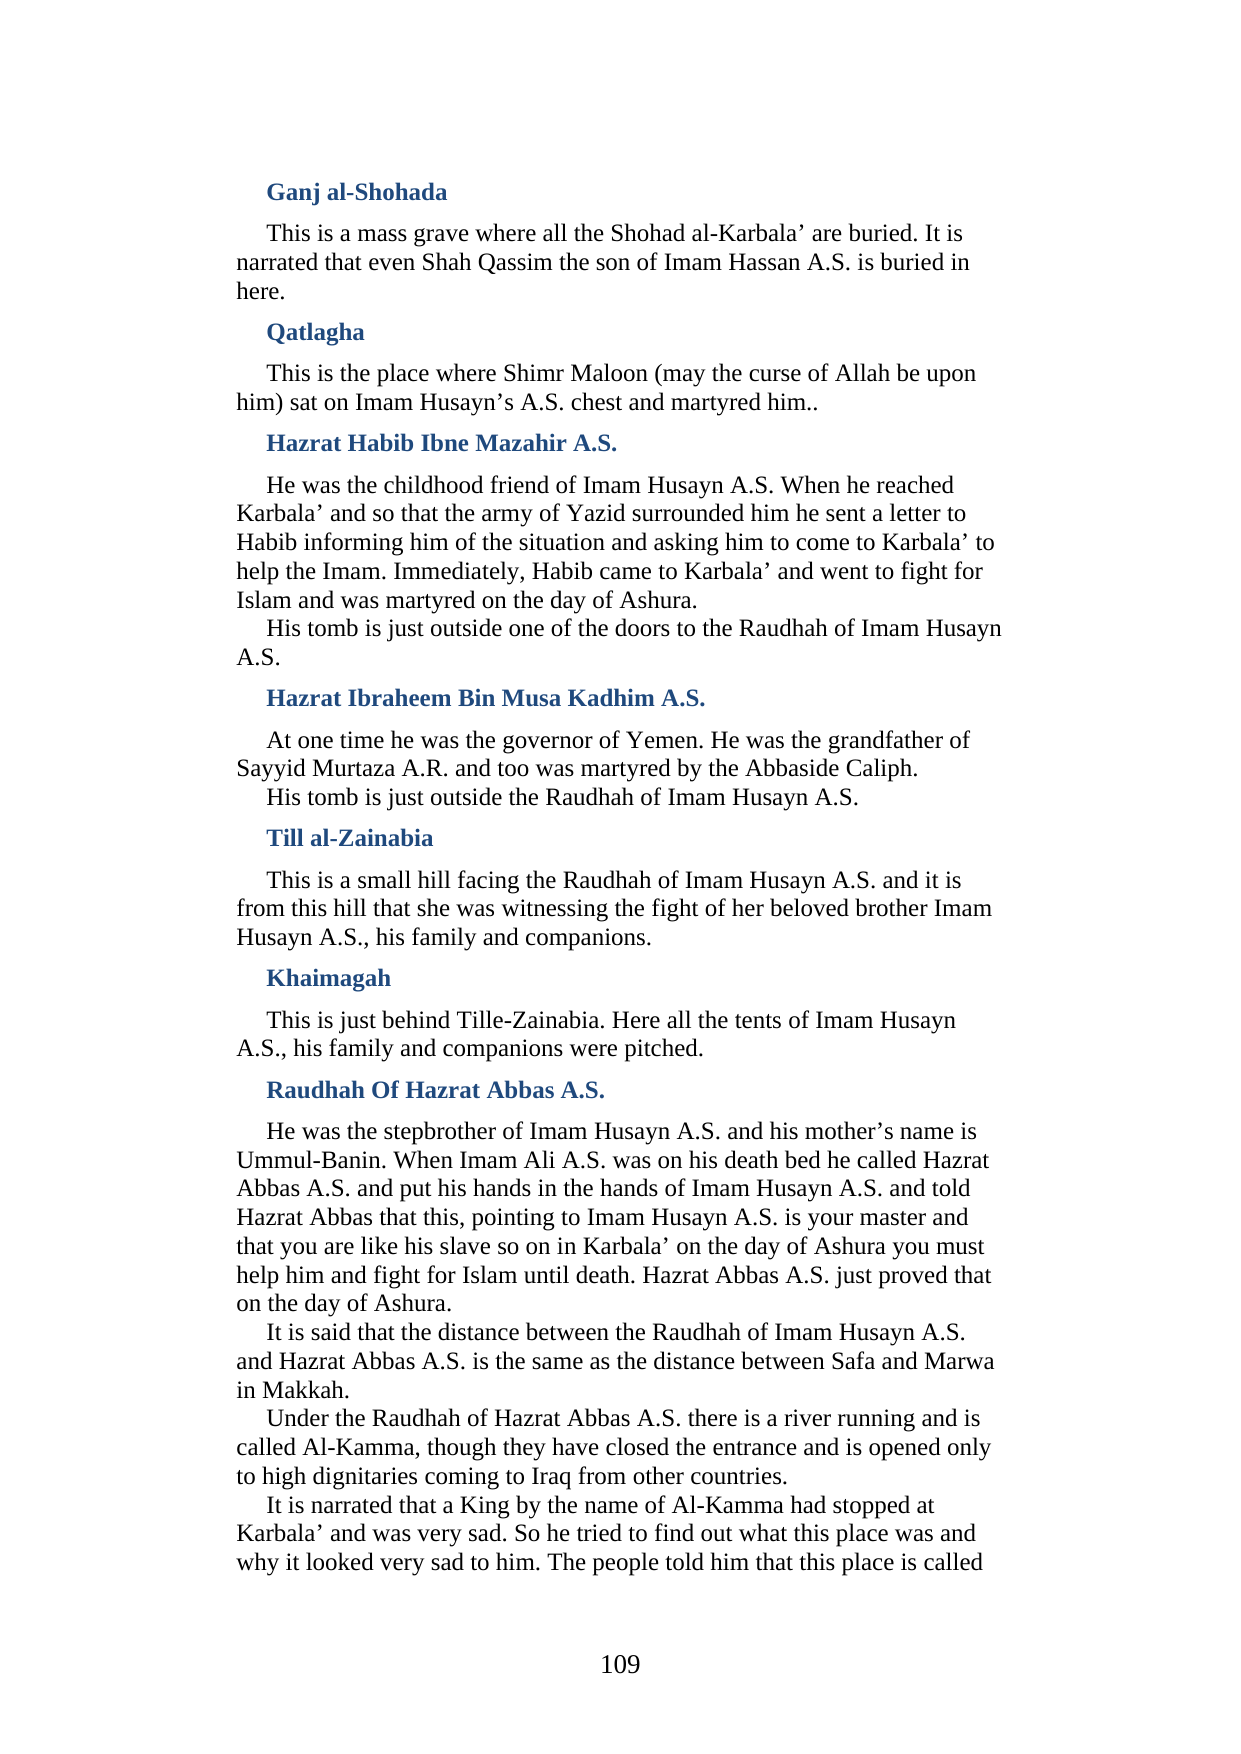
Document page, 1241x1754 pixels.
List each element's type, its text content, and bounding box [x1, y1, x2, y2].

text His tomb is just outside one of the doors to the Raudhah of Imam Husayn A.S. [236, 613, 1004, 671]
text This is just behind Tille-Zainabia. Here all the tents of Imam Husayn A.S., his family and companions were pitched. [236, 1005, 1004, 1062]
text This is a small hill facing the Raudhah of Imam Husayn A.S. and it is from this hill that she was witnessing the fight of her beloved brother Imam Husayn A.S., his family and companions. [236, 865, 1004, 951]
subtitle Qatlagha [236, 317, 1004, 346]
text His tomb is just outside the Raudhah of Imam Husayn A.S. [236, 782, 1004, 811]
subtitle Hazrat Ibraheem Bin Musa Kadhim A.S. [236, 683, 1004, 712]
subtitle Till al-Zainabia [236, 823, 1004, 852]
subtitle Ganj al-Shohada [236, 177, 1004, 206]
subtitle Hazrat Habib Ibne Mazahir A.S. [236, 428, 1004, 457]
text He was the childhood friend of Imam Husayn A.S. When he reached Karbala’ and so that the army of Yazid surrounded him he sent a letter to Habib informing him of the situation and asking him to come to Karbala’ to help the Imam. Immediately, Habib came to Karbala’ and went to fight for Islam and was martyred on the day of Ashura. [236, 470, 1004, 613]
text It is said that the distance between the Raudhah of Imam Husayn A.S. and Hazrat Abbas A.S. is the same as the distance between Safa and Marwa in Makkah. [236, 1317, 1004, 1403]
text This is the place where Shimr Maloon (may the curse of Allah be upon him) sat on Imam Husayn’s A.S. chest and martyred him.. [236, 358, 1004, 416]
text He was the stepbrother of Imam Husayn A.S. and his mother’s name is Ummul-Banin. When Imam Ali A.S. was on his death bed he called Hazrat Abbas A.S. and put his hands in the hands of Imam Husayn A.S. and told Hazrat Abbas that this, pointing to Imam Husayn A.S. is your master and that you are like his slave so on in Karbala’ on the day of Ashura you must help him and fight for Islam until death. Hazrat Abbas A.S. just proved that on the day of Ashura. [236, 1116, 1004, 1317]
subtitle Khaimagah [236, 963, 1004, 992]
text At one time he was the governor of Yemen. He was the grandfather of Sayyid Murtaza A.R. and too was martyred by the Abbaside Caliph. [236, 725, 1004, 782]
text This is a mass grave where all the Shohad al-Karbala’ are buried. It is narrated that even Shah Qassim the son of Imam Hassan A.S. is buried in here. [236, 218, 1004, 305]
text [236, 1490, 1004, 1576]
subtitle Raudhah Of Hazrat Abbas A.S. [236, 1075, 1004, 1103]
text Under the Raudhah of Hazrat Abbas A.S. there is a river running and is called Al-Kamma, though they have closed the entrance and is opened only to high dignitaries coming to Iraq from other countries. [236, 1403, 1004, 1490]
